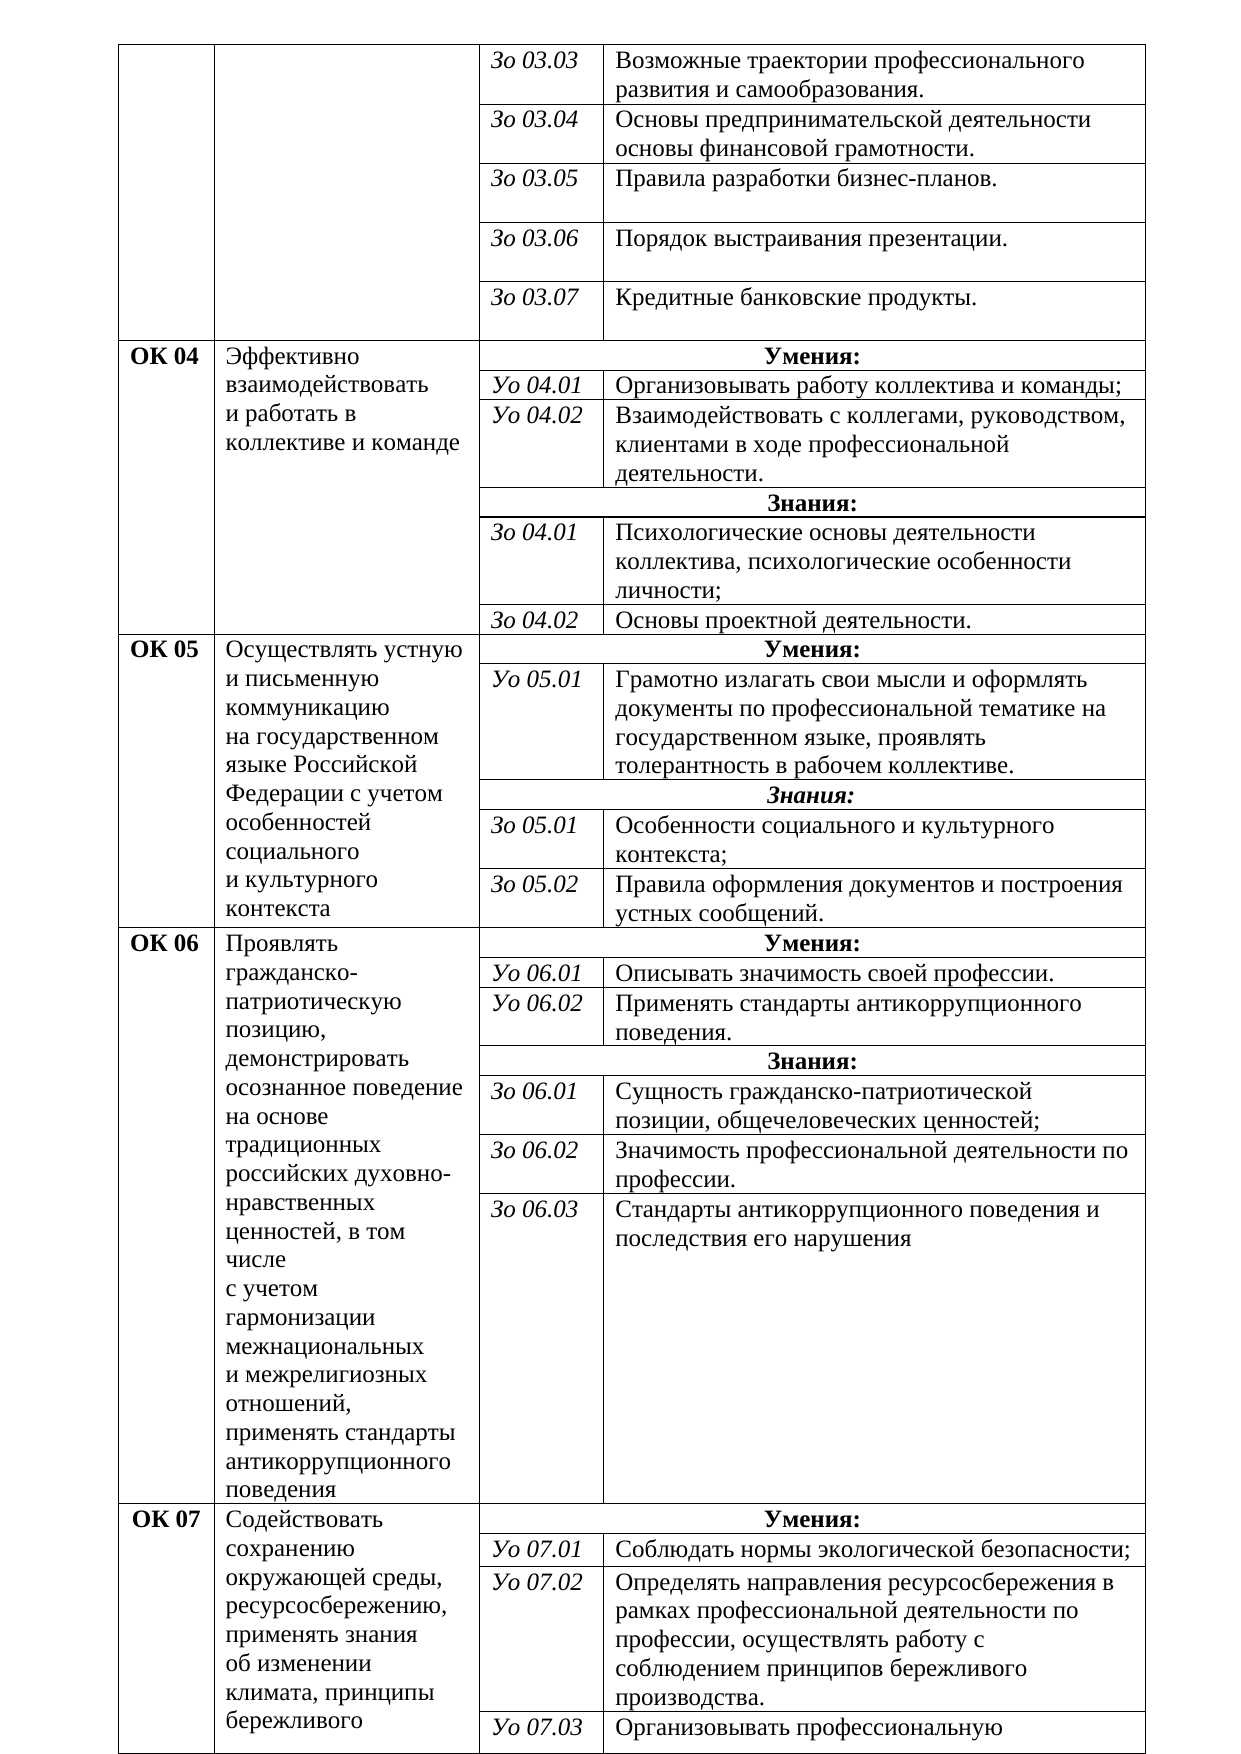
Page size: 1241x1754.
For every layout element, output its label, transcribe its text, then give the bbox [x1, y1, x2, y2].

table_cell Умения: [480, 635, 1145, 663]
table_cell Уо 06.02 [480, 988, 603, 1045]
table_cell Взаимодействовать с коллегами, руководством, клиентами в ходе профессиональной деятельности. [604, 400, 1145, 487]
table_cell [604, 1712, 1145, 1753]
table_cell Зо 03.06 [480, 223, 603, 281]
table_cell Зо 06.03 [480, 1194, 603, 1503]
table_cell Основы проектной деятельности. [604, 605, 1145, 633]
table_cell Зо 05.01 [480, 810, 603, 868]
table_cell ОК 07 [119, 1504, 214, 1753]
table_cell Зо 04.02 [480, 605, 603, 633]
table_cell Организовывать работу коллектива и команды; [604, 371, 1145, 399]
table_cell Правила разработки бизнес-планов. [604, 164, 1145, 222]
table_cell Уо 05.01 [480, 664, 603, 779]
table_cell Правила оформления документов и построения устных сообщений. [604, 869, 1145, 927]
table_cell Описывать значимость своей профессии. [604, 958, 1145, 987]
table_cell Стандарты антикоррупционного поведения и последствия его нарушения [604, 1194, 1145, 1503]
table_cell Зо 03.05 [480, 164, 603, 222]
table_cell ОК 04 [119, 341, 214, 633]
table_cell Умения: [480, 341, 1145, 369]
table_cell Уо 04.02 [480, 400, 603, 487]
table_cell Умения: [480, 928, 1145, 957]
table_cell Значимость профессиональной деятельности по профессии. [604, 1135, 1145, 1193]
table_cell Применять стандарты антикоррупционного поведения. [604, 988, 1145, 1045]
table_cell Основы предпринимательской деятельности основы финансовой грамотности. [604, 105, 1145, 162]
table_cell Зо 03.04 [480, 105, 603, 162]
table_cell Порядок выстраивания презентации. [604, 223, 1145, 281]
table_cell Зо 03.07 [480, 282, 603, 340]
table_cell Особенности социального и культурного контекста; [604, 810, 1145, 868]
table_cell Уо 04.01 [480, 371, 603, 399]
table_cell Соблюдать нормы экологической безопасности; [604, 1534, 1145, 1566]
table_cell Содействовать сохранению окружающей среды, ресурсосбережению, применять знания об изменении климата, принципы бережливого производства, эффективно действовать в чрезвычайных ситуациях [215, 1504, 479, 1753]
table_cell Сущность гражданско-патриотической позиции, общечеловеческих ценностей; [604, 1076, 1145, 1134]
table_cell Уо 07.02 [480, 1567, 603, 1711]
table_cell ОК 06 [119, 928, 214, 1503]
table_cell Уо 07.01 [480, 1534, 603, 1566]
table_cell ОК 05 [119, 635, 214, 927]
table_cell Зо 06.01 [480, 1076, 603, 1134]
table_cell Эффективно взаимодействовать и работать в коллективе и команде [215, 341, 479, 633]
table_cell Знания: [480, 488, 1145, 516]
table_cell Грамотно излагать свои мысли и оформлять документы по профессиональной тематике на государственном языке, проявлять толерантность в рабочем коллективе. [604, 664, 1145, 779]
table_cell Проявлять гражданско-патриотическую позицию, демонстрировать осознанное поведение на основе традиционных российских духовно-нравственных ценностей, в том числе с учетом гармонизации межнациональных и межрелигиозных отношений, применять стандарты антикоррупционного поведения [215, 928, 479, 1503]
table_cell Определять направления ресурсосбережения в рамках профессиональной деятельности по профессии, осуществлять работу с соблюдением принципов бережливого производства. [604, 1567, 1145, 1711]
table_cell Кредитные банковские продукты. [604, 282, 1145, 340]
table_cell Знания: [480, 1046, 1145, 1075]
table_cell Осуществлять устную и письменную коммуникацию на государственном языке Российской Федерации с учетом особенностей социального и культурного контекста [215, 635, 479, 927]
table_cell Зо 06.02 [480, 1135, 603, 1193]
table_cell Умения: [480, 1504, 1145, 1533]
table_cell Психологические основы деятельности коллектива, психологические особенности личности; [604, 518, 1145, 604]
table_cell Зо 03.03 [480, 45, 603, 103]
table_cell Знания: [480, 780, 1145, 809]
table_cell Зо 05.02 [480, 869, 603, 927]
table_cell Уо 07.03 [480, 1712, 603, 1753]
table_cell Возможные траектории профессионального развития и самообразования. [604, 45, 1145, 103]
table_cell Уо 06.01 [480, 958, 603, 987]
table_cell Зо 04.01 [480, 518, 603, 604]
